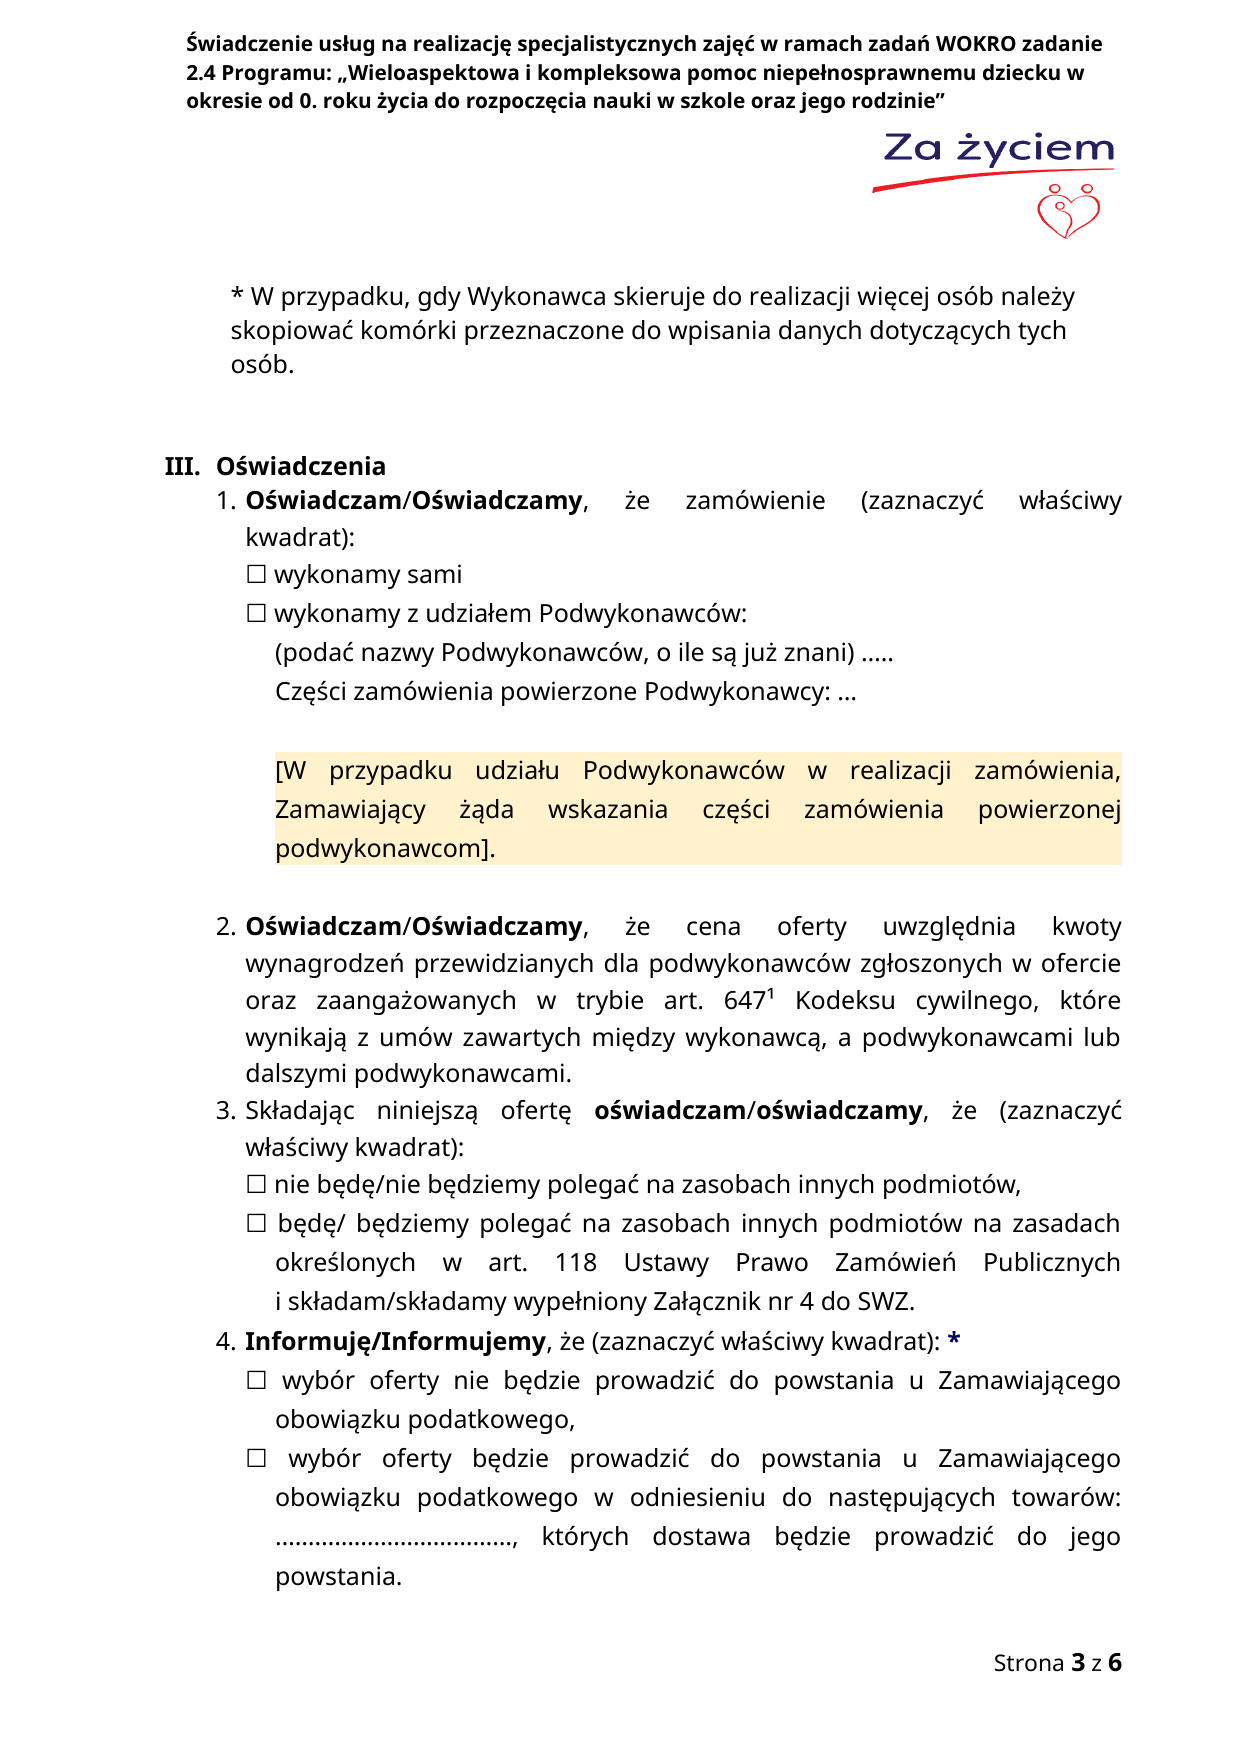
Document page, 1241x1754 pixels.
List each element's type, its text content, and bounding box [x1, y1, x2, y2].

text ☐ wykonamy z udziałem Podwykonawców: [245, 596, 1122, 630]
list Oświadczenia [201, 449, 1122, 483]
text ☐ wybór oferty nie będzie prowadzić do powstania u Zamawiającego obowiązku podatkowego, [245, 1362, 1122, 1436]
list Składając niniejszą ofertę oświadczam/oświadczamy, że (zaznaczyć właściwy kwadrat): [216, 1093, 1122, 1164]
text ☐ nie będę/nie będziemy polegać na zasobach innych podmiotów, [245, 1166, 1122, 1201]
list Oświadczam/Oświadczamy, że cena oferty uwzględnia kwoty wynagrodzeń przewidzianych dla podwykonawców zgłoszonych w ofercie oraz zaangażowanych w trybie art. 647¹ Kodeksu cywilnego, które wynikają z umów zawartych między wykonawcą, a podwykonawcami lub dalszymi podwykonawcami. [216, 909, 1122, 1090]
picture [867, 115, 1123, 245]
text ☐ będę/ będziemy polegać na zasobach innych podmiotów na zasadach określonych w art. 118 Ustawy Prawo Zamówień Publicznych i składam/składamy wypełniony Załącznik nr 4 do SWZ. [245, 1206, 1122, 1318]
list Oświadczam/Oświadczamy, że zamówienie (zaznaczyć właściwy kwadrat): [216, 483, 1122, 554]
text [W przypadku udziału Podwykonawców w realizacji zamówienia, Zamawiający żąda wskazania części zamówienia powierzonej podwykonawcom]. [275, 752, 1122, 865]
text ☐ wykonamy sami [245, 557, 1122, 591]
text * W przypadku, gdy Wykonawca skieruje do realizacji więcej osób należy skopiować komórki przeznaczone do wpisania danych dotyczących tych osób. [230, 279, 1122, 381]
text Części zamówienia powierzone Podwykonawcy: … [275, 674, 1122, 708]
list Informuję/Informujemy, że (zaznaczyć właściwy kwadrat): * [216, 1323, 1122, 1357]
text ☐ wybór oferty będzie prowadzić do powstania u Zamawiającego obowiązku podatkowego w odniesieniu do następujących towarów: ………………………………, których dostawa będzie prowadzić do jego powstania. [245, 1441, 1122, 1592]
text (podać nazwy Podwykonawców, o ile są już znani) ….. [275, 635, 1122, 669]
